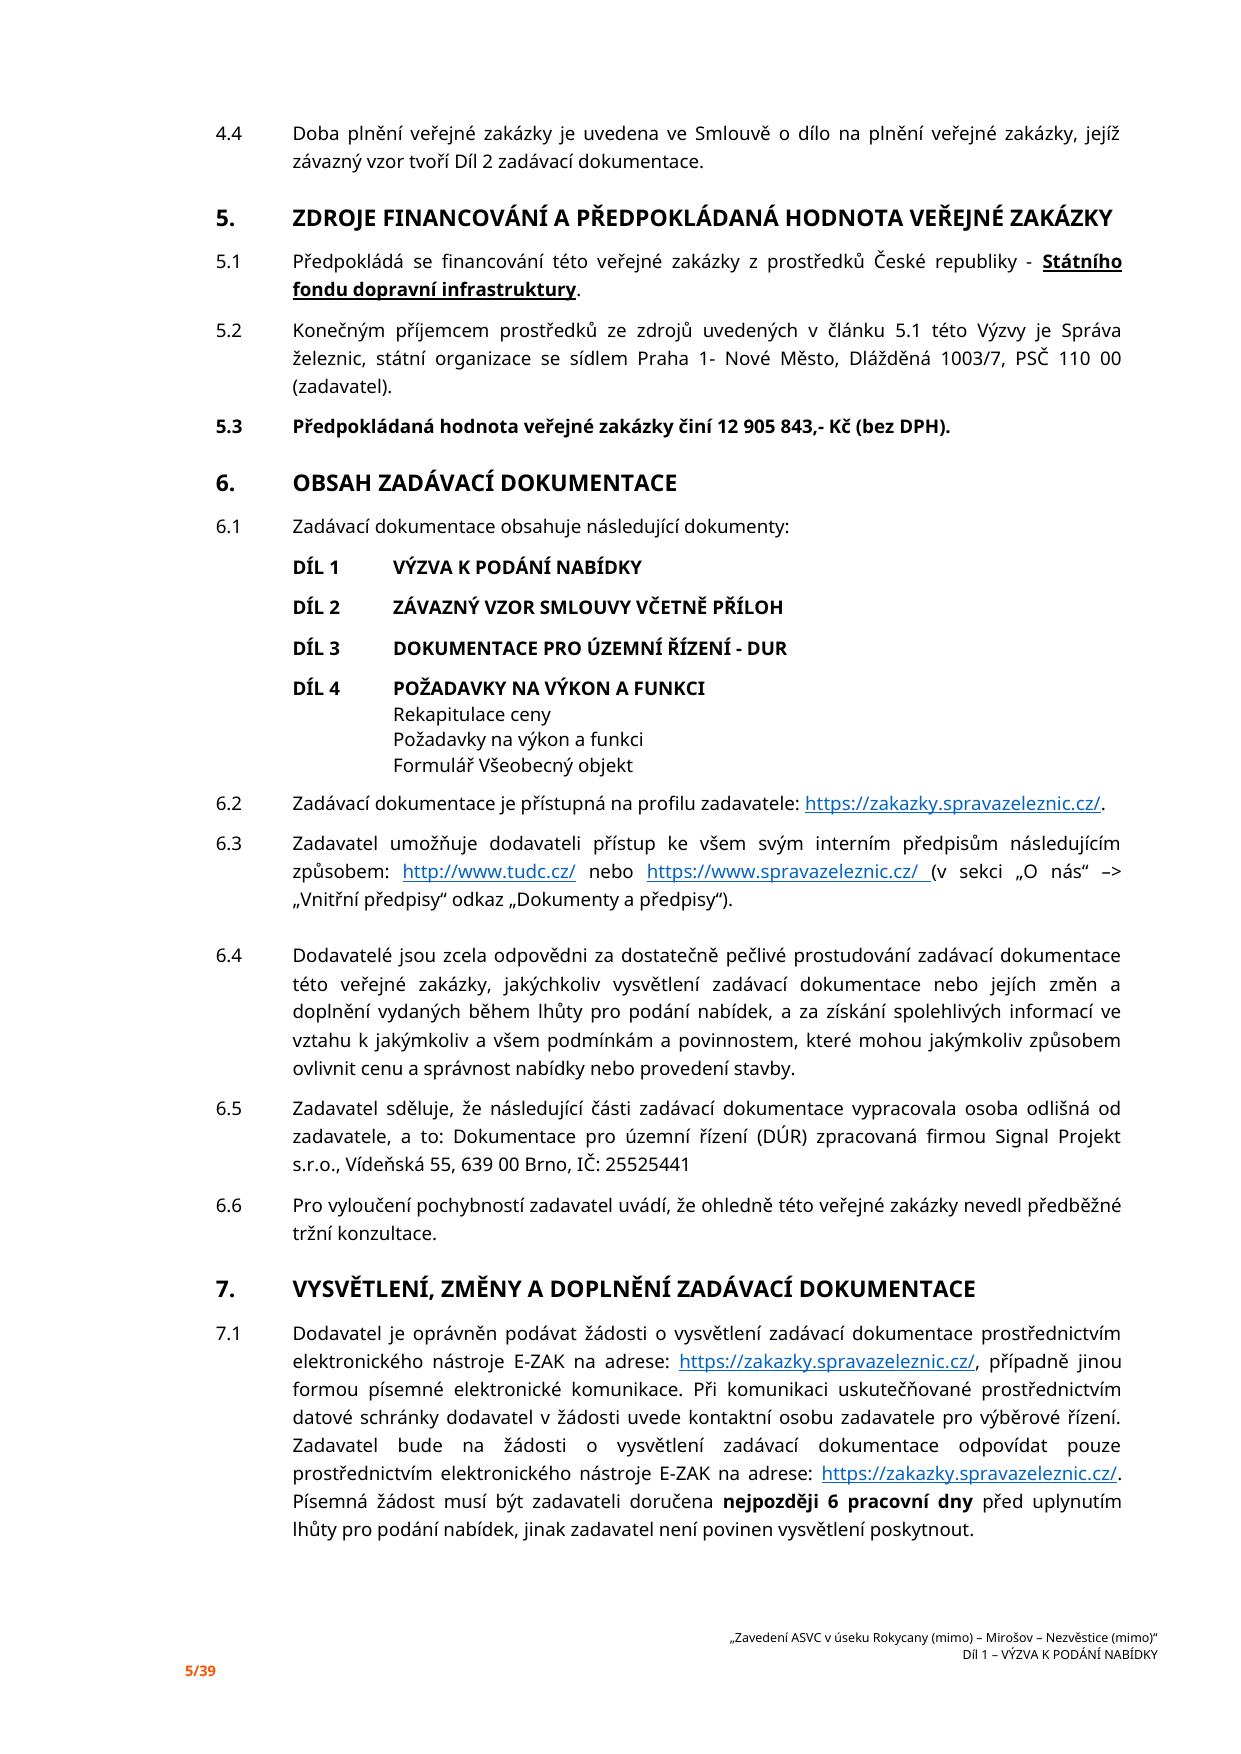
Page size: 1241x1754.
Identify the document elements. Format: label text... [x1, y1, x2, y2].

text Dodavatel je oprávněn podávat žádosti o vysvětlení zadávací dokumentace prostřednictvím elektronického nástroje E-ZAK na adrese: https://zakazky.spravazeleznic.cz/, případně jinou formou písemné elektronické komunikace. Při komunikaci uskutečňované prostřednictvím datové schránky dodavatel v žádosti uvede kontaktní osobu zadavatele pro výběrové řízení. Zadavatel bude na žádosti o vysvětlení zadávací dokumentace odpovídat pouze prostřednictvím elektronického nástroje E-ZAK na adrese: https://zakazky.spravazeleznic.cz/. Písemná žádost musí být zadavateli doručena nejpozději 6 pracovní dny před uplynutím lhůty pro podání nabídek, jinak zadavatel není povinen vysvětlení poskytnout. [216, 1320, 1122, 1542]
text Doba plnění veřejné zakázky je uvedena ve Smlouvě o dílo na plnění veřejné zakázky, jejíž závazný vzor tvoří Díl 2 zadávací dokumentace. [216, 121, 1122, 174]
text Předpokládá se financování této veřejné zakázky z prostředků České republiky - Státního fondu dopravní infrastruktury. [216, 248, 1122, 302]
text Zadavatel umožňuje dodavateli přístup ke všem svým interním předpisům následujícím způsobem: http://www.tudc.cz/ nebo https://www.spravazeleznic.cz/ (v sekci „O nás“ –> „Vnitřní předpisy“ odkaz „Dokumenty a předpisy“). [216, 831, 1122, 912]
text Zadávací dokumentace obsahuje následující dokumenty: [216, 513, 1122, 539]
text Dodavatelé jsou zcela odpovědni za dostatečně pečlivé prostudování zadávací dokumentace této veřejné zakázky, jakýchkoliv vysvětlení zadávací dokumentace nebo jejích změn a doplnění vydaných během lhůty pro podání nabídek, a za získání spolehlivých informací ve vztahu k jakýmkoliv a všem podmínkám a povinnostem, které mohou jakýmkoliv způsobem ovlivnit cenu a správnost nabídky nebo provedení stavby. [216, 943, 1122, 1080]
list Rekapitulace ceny [322, 701, 1122, 727]
text Zadávací dokumentace je přístupná na profilu zadavatele: https://zakazky.spravazeleznic.cz/. [216, 790, 1122, 816]
text OBSAH ZADÁVACÍ DOKUMENTACE [216, 467, 1122, 498]
text DÍL 3 DOKUMENTACE PRO ÚZEMNÍ ŘÍZENÍ - DUR [292, 635, 1122, 661]
list Formulář Všeobecný objekt [322, 752, 1122, 778]
text DÍL 2 ZÁVAZNÝ VZOR SMLOUVY VČETNĚ PŘÍLOH [292, 594, 1122, 620]
list Požadavky na výkon a funkci [322, 727, 1122, 752]
text Zadavatel sděluje, že následující části zadávací dokumentace vypracovala osoba odlišná od zadavatele, a to: Dokumentace pro územní řízení (DÚR) zpracovaná firmou Signal Projekt s.r.o., Vídeňská 55, 639 00 Brno, IČ: 25525441 [216, 1095, 1122, 1177]
text Předpokládaná hodnota veřejné zakázky činí 12 905 843,- Kč (bez DPH). [216, 414, 1122, 439]
text DÍL 1 VÝZVA K PODÁNÍ NABÍDKY [292, 554, 1122, 579]
text ZDROJE FINANCOVÁNÍ A PŘEDPOKLÁDANÁ HODNOTA VEŘEJNÉ ZAKÁZKY [216, 202, 1122, 233]
text VYSVĚTLENÍ, ZMĚNY A DOPLNĚNÍ ZADÁVACÍ DOKUMENTACE [216, 1273, 1122, 1304]
text Pro vyloučení pochybností zadavatel uvádí, že ohledně této veřejné zakázky nevedl předběžné tržní konzultace. [216, 1192, 1122, 1246]
text Konečným příjemcem prostředků ze zdrojů uvedených v článku 5.1 této Výzvy je Správa železnic, státní organizace se sídlem Praha 1- Nové Město, Dlážděná 1003/7, PSČ 110 00 (zadavatel). [216, 317, 1122, 399]
text DÍL 4 POŽADAVKY NA VÝKON A FUNKCI [292, 676, 1122, 701]
